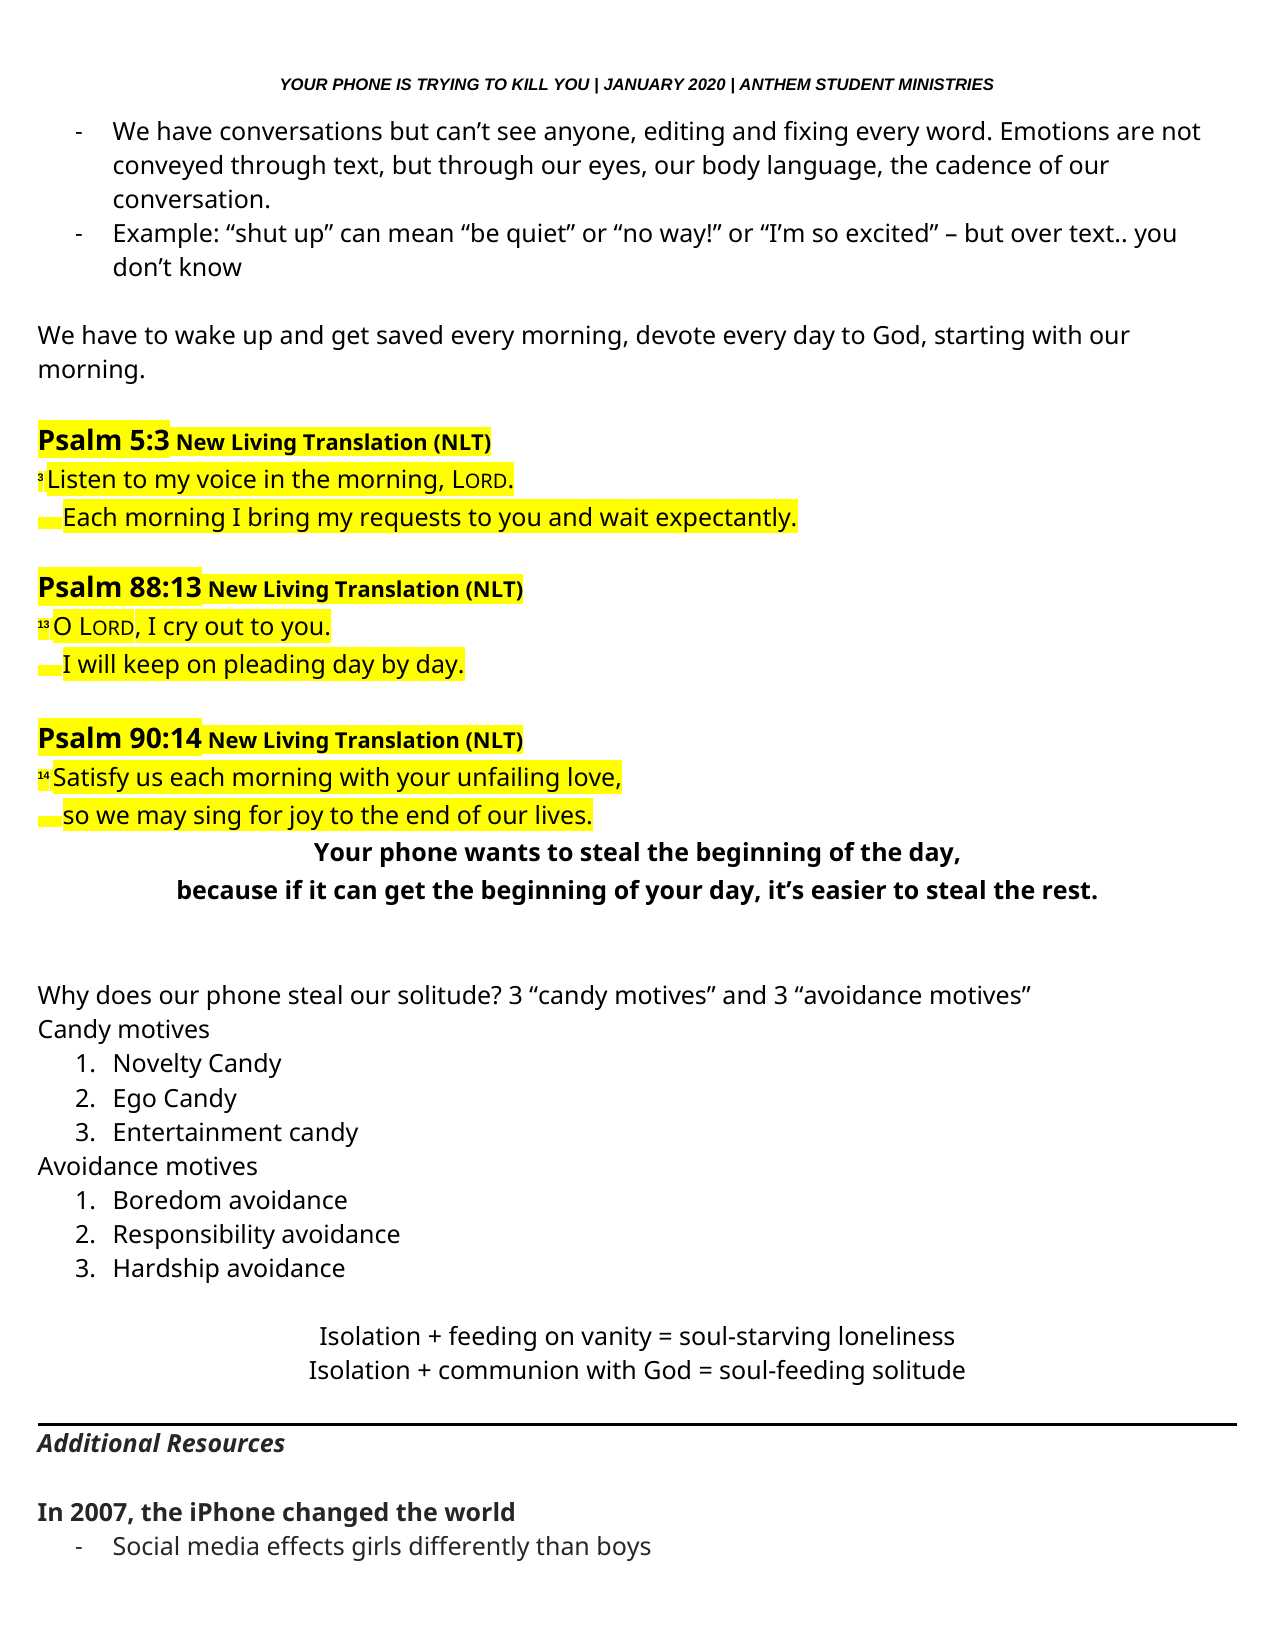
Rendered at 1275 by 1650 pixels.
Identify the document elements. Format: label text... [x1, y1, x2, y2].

text Your phone wants to steal the beginning of the day, [37, 831, 1237, 869]
list Hardship avoidance [75, 1251, 1237, 1284]
list Entertainment candy [75, 1114, 1237, 1148]
list Example: “shut up” can mean “be quiet” or “no way!” or “I’m so excited” – but over text.. you don’t know [75, 216, 1237, 284]
subtitle Psalm 5:3 New Living Translation (NLT) [170, 420, 1237, 458]
text 14 Satisfy us each morning with your unfailing love, so we may sing for joy to the end of our lives. [37, 756, 1237, 831]
text Additional Resources [37, 1426, 1237, 1460]
subtitle Psalm 88:13 New Living Translation (NLT) [202, 567, 1237, 606]
text We have to wake up and get saved every morning, devote every day to God, starting with our morning. [37, 318, 1237, 386]
text Avoidance motives [37, 1148, 1237, 1182]
text 3 Listen to my voice in the morning, Lord. Each morning I bring my requests to you and wait expectantly. [37, 458, 1237, 533]
text 13 O Lord, I cry out to you. I will keep on pleading day by day. [37, 606, 1237, 681]
text Why does our phone steal our solitude? 3 “candy motives” and 3 “avoidance motives” [37, 978, 1237, 1012]
text Candy motives [37, 1012, 1237, 1046]
text In 2007, the iPhone changed the world [37, 1494, 1237, 1528]
text Isolation + communion with God = soul-feeding solitude [37, 1353, 1237, 1387]
list Social media effects girls differently than boys [75, 1528, 1237, 1562]
list Novelty Candy [75, 1046, 1237, 1080]
text because if it can get the beginning of your day, it’s easier to steal the rest. [37, 869, 1237, 906]
list We have conversations but can’t see anyone, editing and fixing every word. Emotions are not conveyed through text, but through our eyes, our body language, the cadence of our conversation. [75, 113, 1237, 216]
list Responsibility avoidance [75, 1216, 1237, 1251]
subtitle Psalm 90:14 New Living Translation (NLT) [202, 718, 1237, 756]
list Ego Candy [75, 1080, 1237, 1114]
list Boredom avoidance [75, 1182, 1237, 1216]
text Isolation + feeding on vanity = soul-starving loneliness [37, 1319, 1237, 1353]
